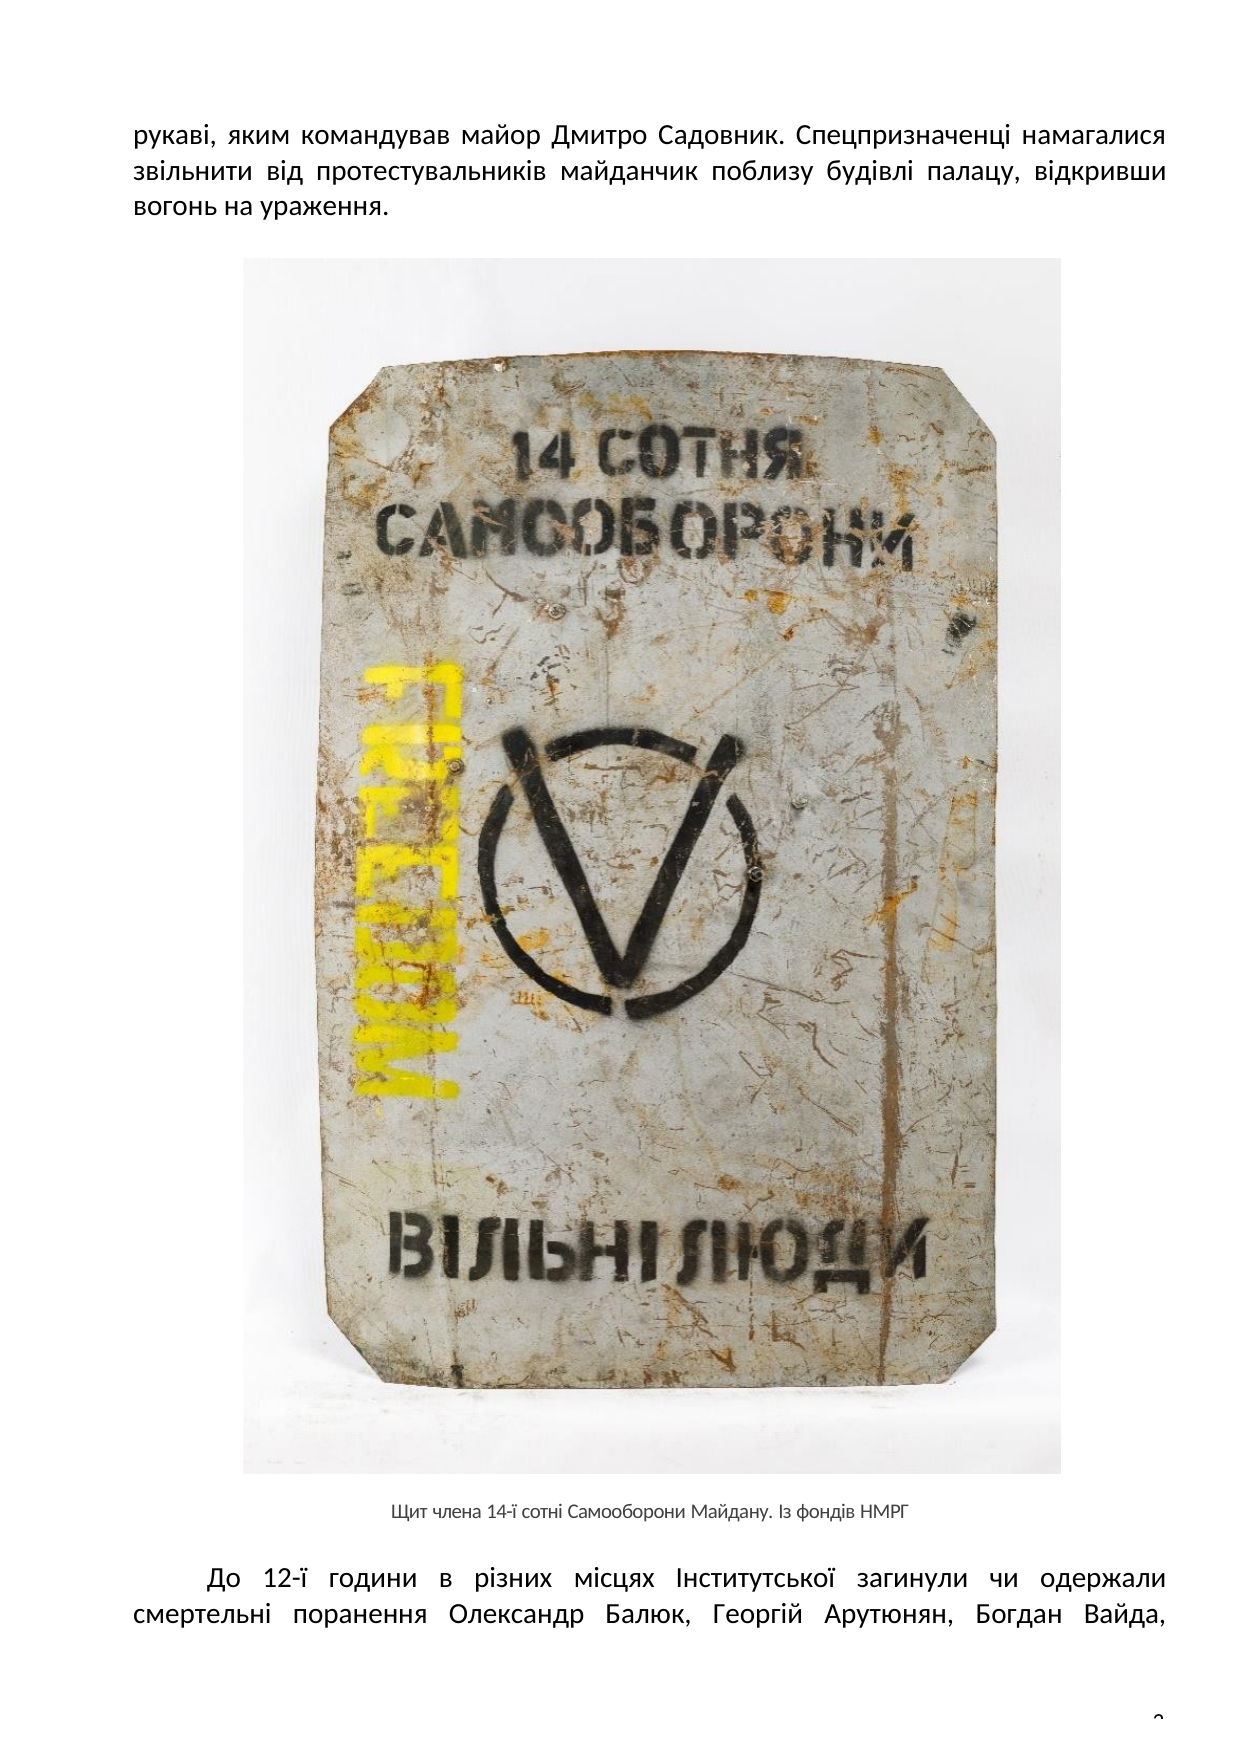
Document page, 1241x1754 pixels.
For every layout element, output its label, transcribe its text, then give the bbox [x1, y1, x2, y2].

picture [243, 258, 1061, 1474]
text До 12-ї години в різних місцях Інститутської загинули чи одержали смертельні поранення Олександр Балюк, Георгій Арутюнян, Богдан Вайда, [133, 1559, 1167, 1631]
text Щит члена 14-ї сотні Самооборони Майдану. Із фондів НМРГ [276, 1474, 1024, 1524]
text рукаві, яким командував майор Дмитро Садовник. Спецпризначенці намагалися звільнити від протестувальників майданчик поблизу будівлі палацу, відкривши вогонь на ураження. [133, 116, 1167, 223]
